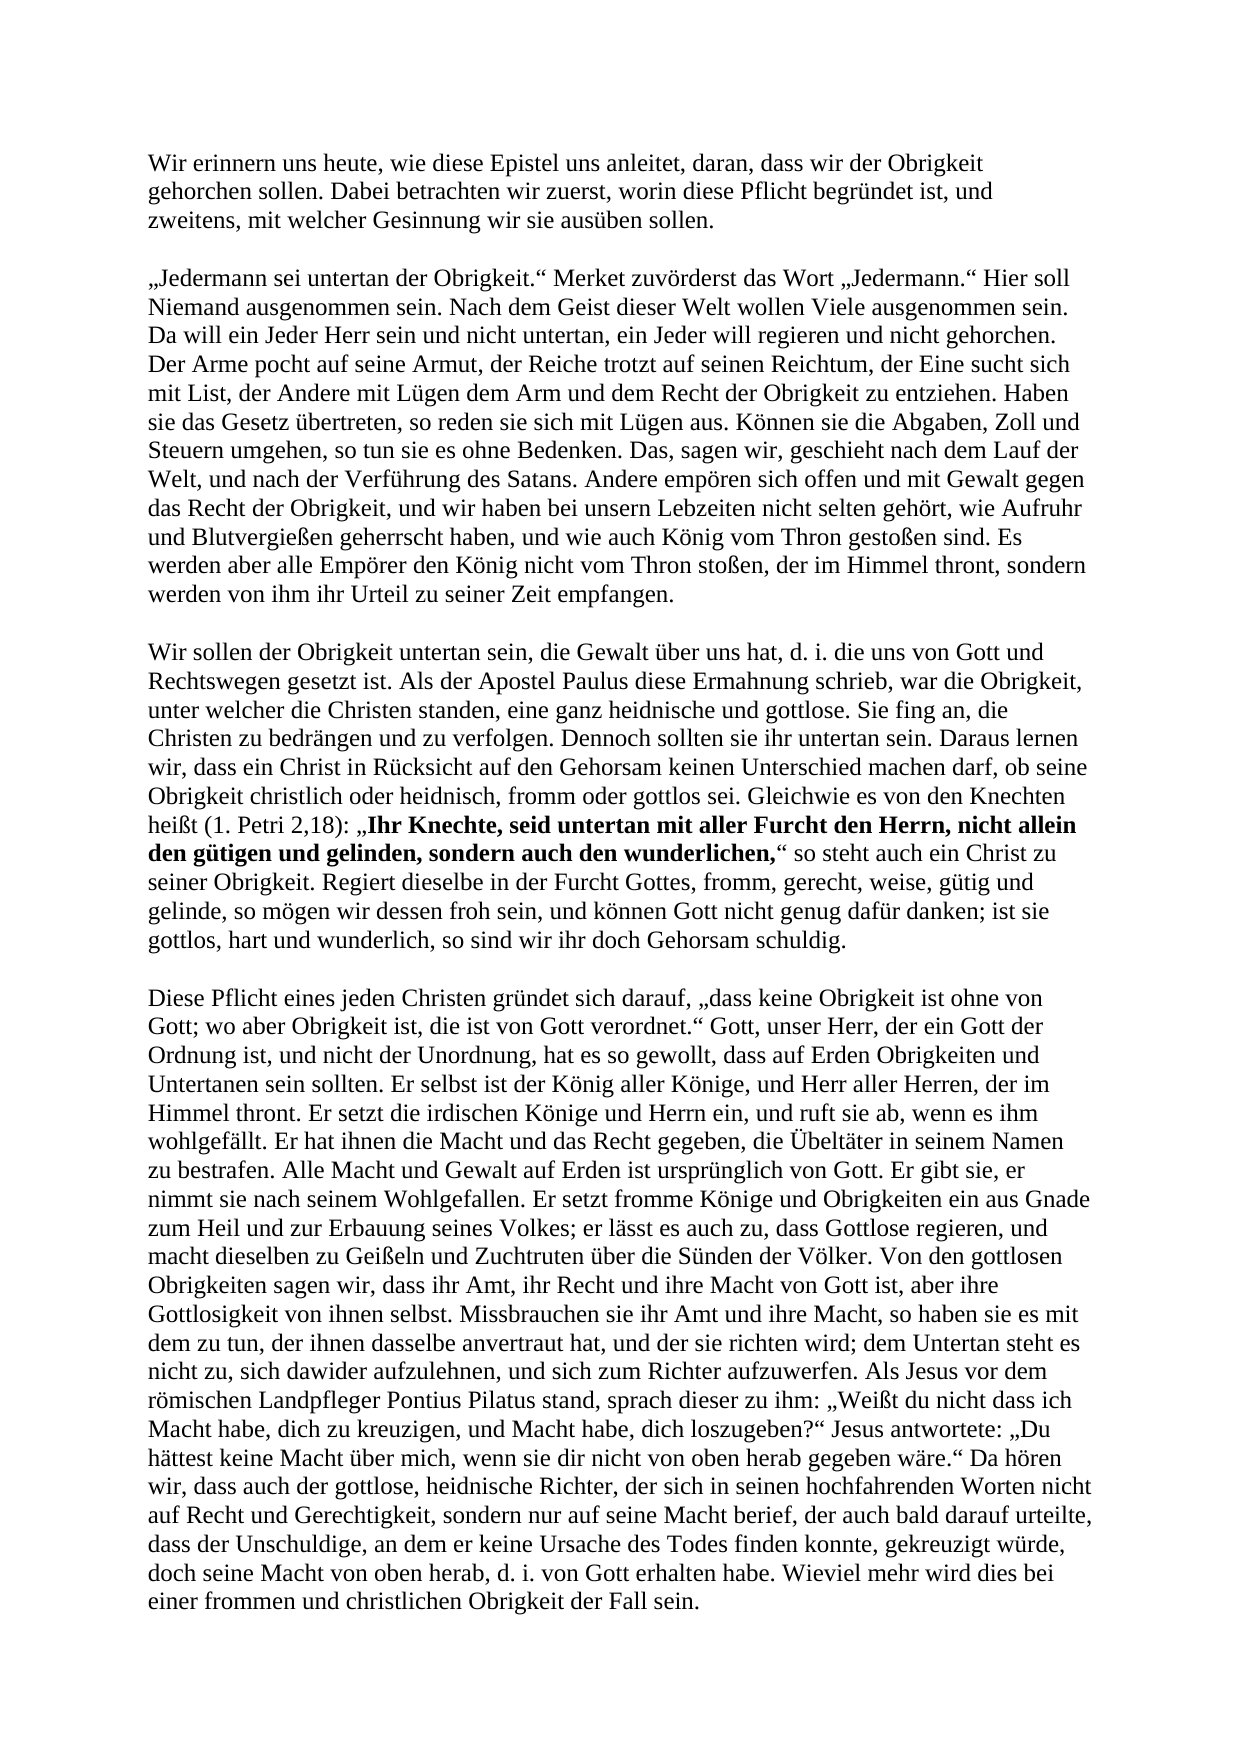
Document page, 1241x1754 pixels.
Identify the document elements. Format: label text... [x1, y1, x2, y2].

text Wir erinnern uns heute, wie diese Epistel uns anleitet, daran, dass wir der Obrigkeit gehorchen sollen. Dabei betrachten wir zuerst, worin diese Pflicht begründet ist, und zweitens, mit welcher Gesinnung wir sie ausüben sollen. [148, 148, 1093, 234]
text Wir sollen der Obrigkeit untertan sein, die Gewalt über uns hat, d. i. die uns von Gott und Rechtswegen gesetzt ist. Als der Apostel Paulus diese Ermahnung schrieb, war die Obrigkeit, unter welcher die Christen standen, eine ganz heidnische und gottlose. Sie fing an, die Christen zu bedrängen und zu verfolgen. Dennoch sollten sie ihr untertan sein. Daraus lernen wir, dass ein Christ in Rücksicht auf den Gehorsam keinen Unterschied machen darf, ob seine Obrigkeit christlich oder heidnisch, fromm oder gottlos sei. Gleichwie es von den Knechten heißt (1. Petri 2,18): „Ihr Knechte, seid untertan mit aller Furcht den Herrn, nicht allein den gütigen und gelinden, sondern auch den wunderlichen,“ so steht auch ein Christ zu seiner Obrigkeit. Regiert dieselbe in der Furcht Gottes, fromm, gerecht, weise, gütig und gelinde, so mögen wir dessen froh sein, und können Gott nicht genug dafür danken; ist sie gottlos, hart und wunderlich, so sind wir ihr doch Gehorsam schuldig. [148, 637, 1093, 953]
text Diese Pflicht eines jeden Christen gründet sich darauf, „dass keine Obrigkeit ist ohne von Gott; wo aber Obrigkeit ist, die ist von Gott verordnet.“ Gott, unser Herr, der ein Gott der Ordnung ist, und nicht der Unordnung, hat es so gewollt, dass auf Erden Obrigkeiten und Untertanen sein sollten. Er selbst ist der König aller Könige, und Herr aller Herren, der im Himmel thront. Er setzt die irdischen Könige und Herrn ein, und ruft sie ab, wenn es ihm wohlgefällt. Er hat ihnen die Macht und das Recht gegeben, die Übeltäter in seinem Namen zu bestrafen. Alle Macht und Gewalt auf Erden ist ursprünglich von Gott. Er gibt sie, er nimmt sie nach seinem Wohlgefallen. Er setzt fromme Könige und Obrigkeiten ein aus Gnade zum Heil und zur Erbauung seines Volkes; er lässt es auch zu, dass Gottlose regieren, und macht dieselben zu Geißeln und Zuchtruten über die Sünden der Völker. Von den gottlosen Obrigkeiten sagen wir, dass ihr Amt, ihr Recht und ihre Macht von Gott ist, aber ihre Gottlosigkeit von ihnen selbst. Missbrauchen sie ihr Amt und ihre Macht, so haben sie es mit dem zu tun, der ihnen dasselbe anvertraut hat, und der sie richten wird; dem Untertan steht es nicht zu, sich dawider aufzulehnen, und sich zum Richter aufzuwerfen. Als Jesus vor dem römischen Landpfleger Pontius Pilatus stand, sprach dieser zu ihm: „Weißt du nicht dass ich Macht habe, dich zu kreuzigen, und Macht habe, dich loszugeben?“ Jesus antwortete: „Du hättest keine Macht über mich, wenn sie dir nicht von oben herab gegeben wäre.“ Da hören wir, dass auch der gottlose, heidnische Richter, der sich in seinen hochfahrenden Worten nicht auf Recht und Gerechtigkeit, sondern nur auf seine Macht berief, der auch bald darauf urteilte, dass der Unschuldige, an dem er keine Ursache des Todes finden konnte, gekreuzigt würde, doch seine Macht von oben herab, d. i. von Gott erhalten habe. Wieviel mehr wird dies bei einer frommen und christlichen Obrigkeit der Fall sein. [148, 983, 1093, 1615]
text „Jedermann sei untertan der Obrigkeit.“ Merket zuvörderst das Wort „Jedermann.“ Hier soll Niemand ausgenommen sein. Nach dem Geist dieser Welt wollen Viele ausgenommen sein. Da will ein Jeder Herr sein und nicht untertan, ein Jeder will regieren und nicht gehorchen. Der Arme pocht auf seine Armut, der Reiche trotzt auf seinen Reichtum, der Eine sucht sich mit List, der Andere mit Lügen dem Arm und dem Recht der Obrigkeit zu entziehen. Haben sie das Gesetz übertreten, so reden sie sich mit Lügen aus. Können sie die Abgaben, Zoll und Steuern umgehen, so tun sie es ohne Bedenken. Das, sagen wir, geschieht nach dem Lauf der Welt, und nach der Verführung des Satans. Andere empören sich offen und mit Gewalt gegen das Recht der Obrigkeit, und wir haben bei unsern Lebzeiten nicht selten gehört, wie Aufruhr und Blutvergießen geherrscht haben, und wie auch König vom Thron gestoßen sind. Es werden aber alle Empörer den König nicht vom Thron stoßen, der im Himmel thront, sondern werden von ihm ihr Urteil zu seiner Zeit empfangen. [148, 263, 1093, 608]
